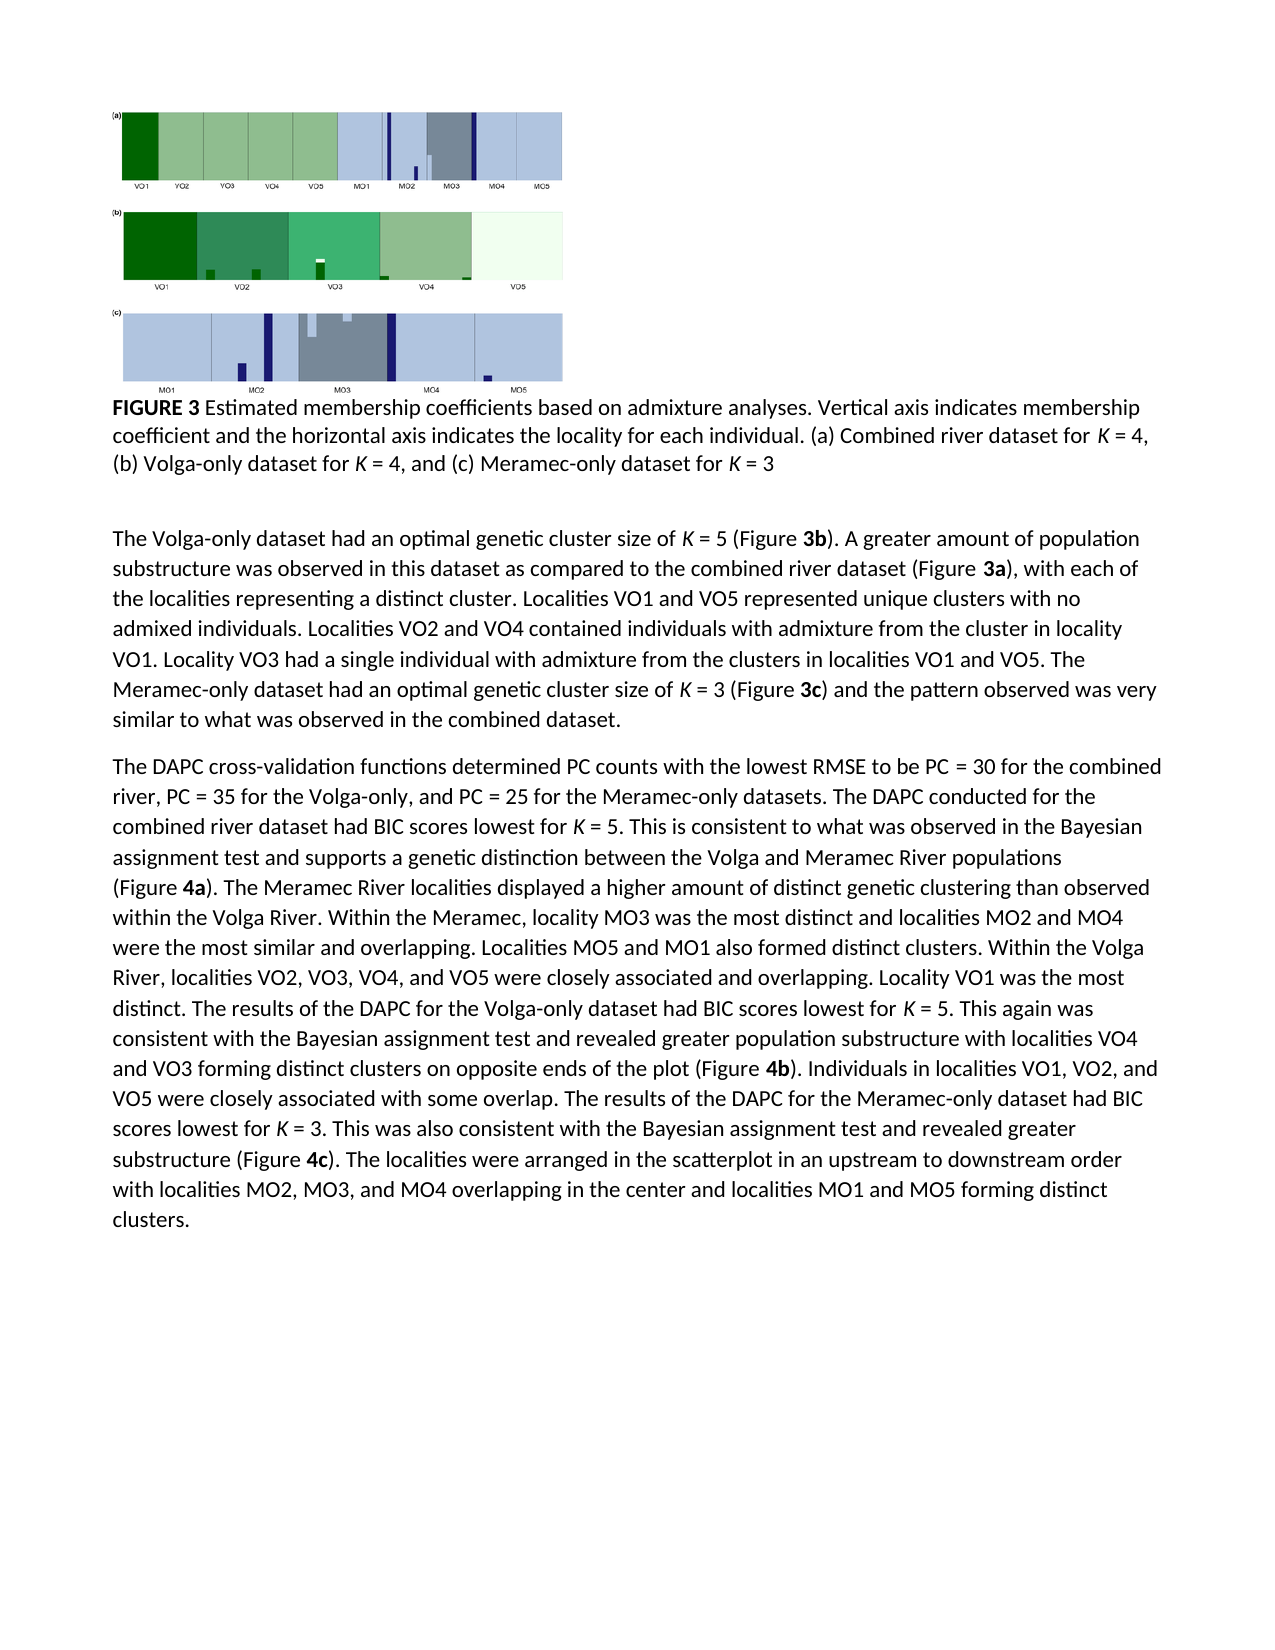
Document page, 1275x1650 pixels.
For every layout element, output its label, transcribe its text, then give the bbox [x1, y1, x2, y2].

text The Volga-only dataset had an optimal genetic cluster size of K = 5 (Figure 3b). A greater amount of population substructure was observed in this dataset as compared to the combined river dataset (Figure 3a), with each of the localities representing a distinct cluster. Localities VO1 and VO5 represented unique clusters with no admixed individuals. Localities VO2 and VO4 contained individuals with admixture from the cluster in locality VO1. Locality VO3 had a single individual with admixture from the clusters in localities VO1 and VO5. The Meramec-only dataset had an optimal genetic cluster size of K = 3 (Figure 3c) and the pattern observed was very similar to what was observed in the combined dataset. [112, 524, 1162, 733]
picture [112, 112, 563, 393]
text The DAPC cross-validation functions determined PC counts with the lowest RMSE to be PC = 30 for the combined river, PC = 35 for the Volga-only, and PC = 25 for the Meramec-only datasets. The DAPC conducted for the combined river dataset had BIC scores lowest for K = 5. This is consistent to what was observed in the Bayesian assignment test and supports a genetic distinction between the Volga and Meramec River populations (Figure 4a). The Meramec River localities displayed a higher amount of distinct genetic clustering than observed within the Volga River. Within the Meramec, locality MO3 was the most distinct and localities MO2 and MO4 were the most similar and overlapping. Localities MO5 and MO1 also formed distinct clusters. Within the Volga River, localities VO2, VO3, VO4, and VO5 were closely associated and overlapping. Locality VO1 was the most distinct. The results of the DAPC for the Volga-only dataset had BIC scores lowest for K = 5. This again was consistent with the Bayesian assignment test and revealed greater population substructure with localities VO4 and VO3 forming distinct clusters on opposite ends of the plot (Figure 4b). Individuals in localities VO1, VO2, and VO5 were closely associated with some overlap. The results of the DAPC for the Meramec-only dataset had BIC scores lowest for K = 3. This was also consistent with the Bayesian assignment test and revealed greater substructure (Figure 4c). The localities were arranged in the scatterplot in an upstream to downstream order with localities MO2, MO3, and MO4 overlapping in the center and localities MO1 and MO5 forming distinct clusters. [112, 752, 1162, 1233]
text FIGURE 3 Estimated membership coefficients based on admixture analyses. Vertical axis indicates membership coefficient and the horizontal axis indicates the locality for each individual. (a) Combined river dataset for K = 4, (b) Volga-only dataset for K = 4, and (c) Meramec-only dataset for K = 3 [112, 393, 1162, 477]
